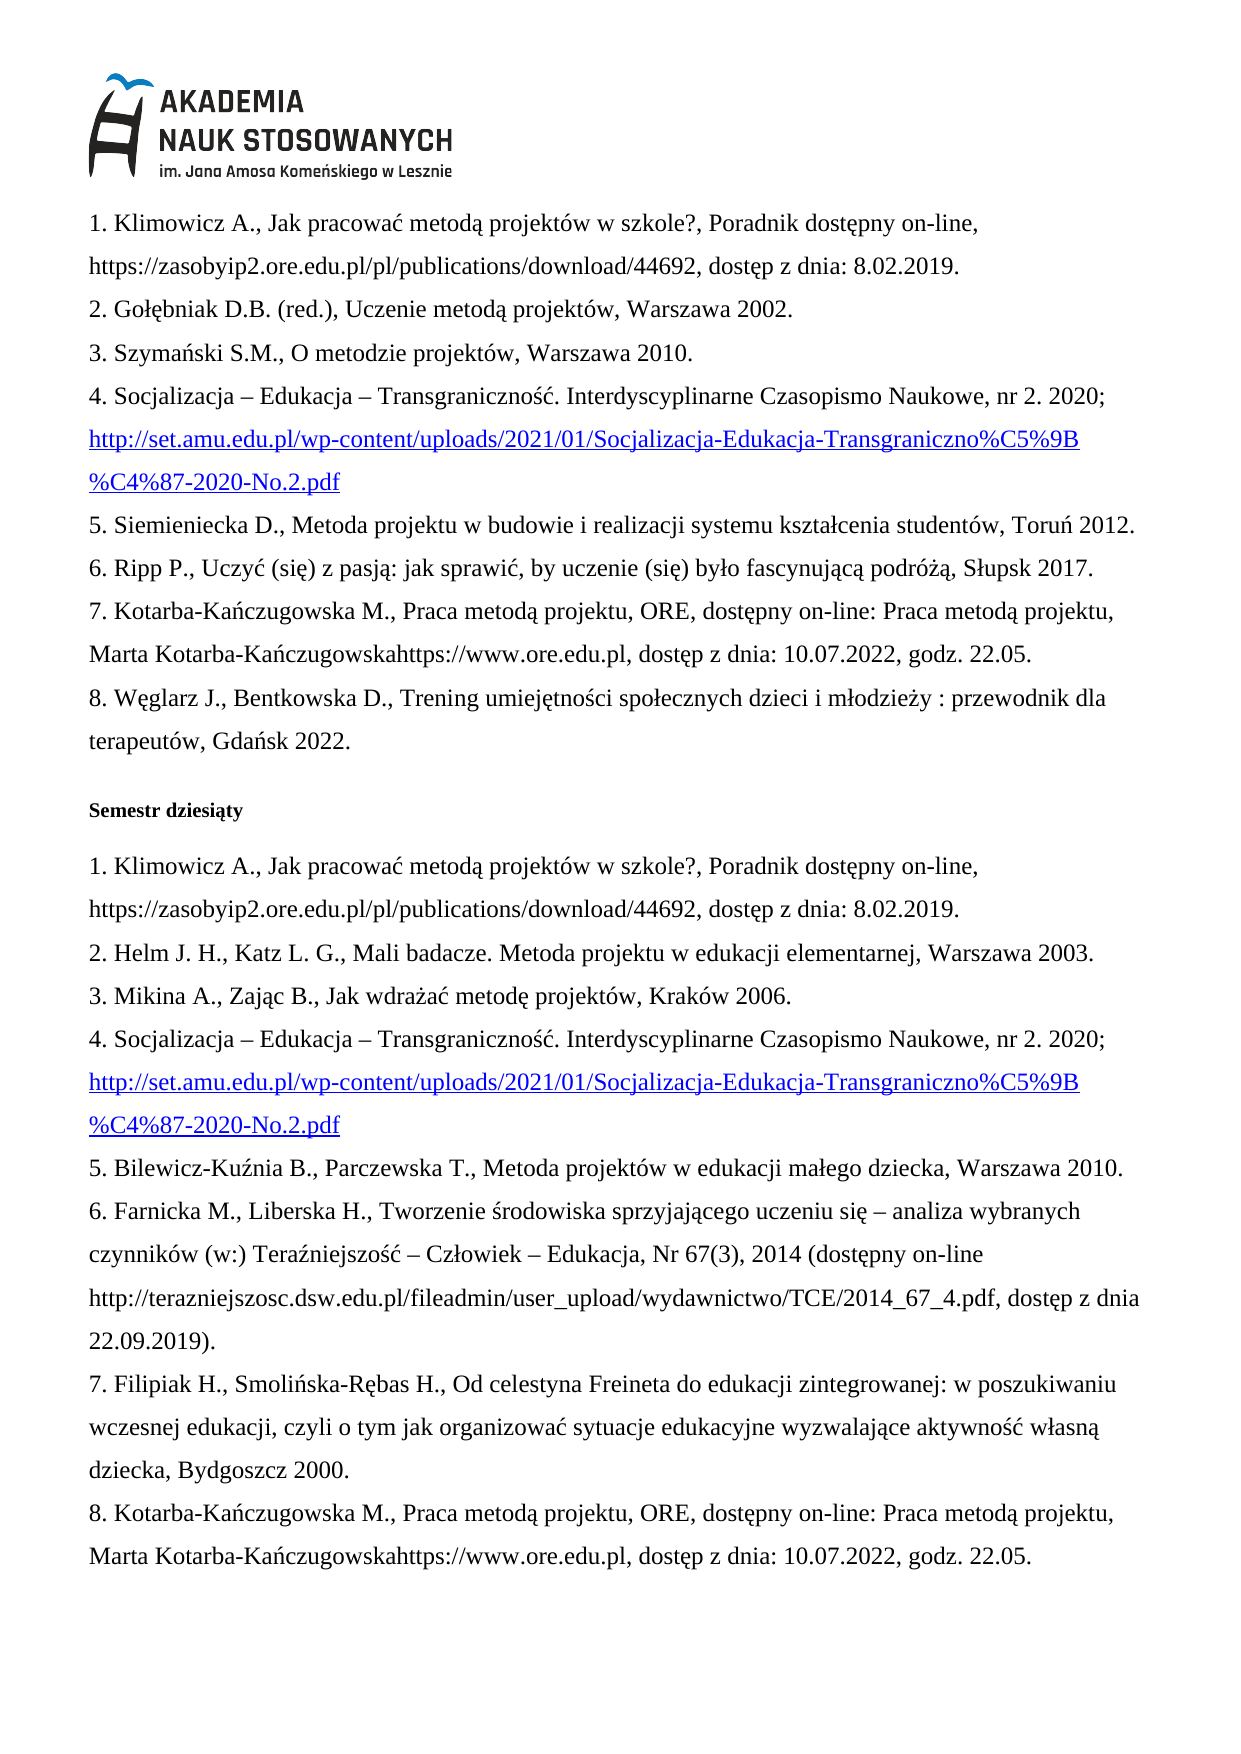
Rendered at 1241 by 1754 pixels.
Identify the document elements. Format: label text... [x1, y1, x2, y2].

text 3. Mikina A., Zając B., Jak wdrażać metodę projektów, Kraków 2006. [89, 981, 1152, 1009]
text 5. Siemieniecka D., Metoda projektu w budowie i realizacji systemu kształcenia studentów, Toruń 2012. [89, 510, 1152, 539]
text 8. Kotarba-Kańczugowska M., Praca metodą projektu, ORE, dostępny on-line: Praca metodą projektu, Marta Kotarba-Kańczugowskahttps://www.ore.edu.pl, dostęp z dnia: 10.07.2022, godz. 22.05. [89, 1498, 1152, 1570]
text 2. Helm J. H., Katz L. G., Mali badacze. Metoda projektu w edukacji elementarnej, Warszawa 2003. [89, 938, 1152, 966]
text 7. Filipiak H., Smolińska-Rębas H., Od celestyna Freineta do edukacji zintegrowanej: w poszukiwaniu wczesnej edukacji, czyli o tym jak organizować sytuacje edukacyjne wyzwalające aktywność własną dziecka, Bydgoszcz 2000. [89, 1369, 1152, 1484]
text 5. Bilewicz-Kuźnia B., Parczewska T., Metoda projektów w edukacji małego dziecka, Warszawa 2010. [89, 1153, 1152, 1182]
picture [88, 73, 452, 180]
text 1. Klimowicz A., Jak pracować metodą projektów w szkole?, Poradnik dostępny on-line, https://zasobyip2.ore.edu.pl/pl/publications/download/44692, dostęp z dnia: 8.02.2019. [89, 851, 1152, 923]
text 4. Socjalizacja – Edukacja – Transgraniczność. Interdyscyplinarne Czasopismo Naukowe, nr 2. 2020; http://set.amu.edu.pl/wp-content/uploads/2021/01/Socjalizacja-Edukacja-Transgraniczno%C5%9B%C4%87-2020-No.2.pdf [89, 1024, 1152, 1139]
text 3. Szymański S.M., O metodzie projektów, Warszawa 2010. [89, 338, 1152, 366]
text 8. Węglarz J., Bentkowska D., Trening umiejętności społecznych dzieci i młodzieży : przewodnik dla terapeutów, Gdańsk 2022. [89, 683, 1152, 754]
text 7. Kotarba-Kańczugowska M., Praca metodą projektu, ORE, dostępny on-line: Praca metodą projektu, Marta Kotarba-Kańczugowskahttps://www.ore.edu.pl, dostęp z dnia: 10.07.2022, godz. 22.05. [89, 596, 1152, 668]
text 1. Klimowicz A., Jak pracować metodą projektów w szkole?, Poradnik dostępny on-line, https://zasobyip2.ore.edu.pl/pl/publications/download/44692, dostęp z dnia: 8.02.2019. [89, 208, 1152, 280]
text 2. Gołębniak D.B. (red.), Uczenie metodą projektów, Warszawa 2002. [89, 294, 1152, 323]
text 4. Socjalizacja – Edukacja – Transgraniczność. Interdyscyplinarne Czasopismo Naukowe, nr 2. 2020; http://set.amu.edu.pl/wp-content/uploads/2021/01/Socjalizacja-Edukacja-Transgraniczno%C5%9B%C4%87-2020-No.2.pdf [89, 381, 1152, 496]
text 6. Ripp P., Uczyć (się) z pasją: jak sprawić, by uczenie (się) było fascynującą podróżą, Słupsk 2017. [89, 553, 1152, 582]
text Semestr dziesiąty [89, 798, 1152, 822]
text 6. Farnicka M., Liberska H., Tworzenie środowiska sprzyjającego uczeniu się – analiza wybranych czynników (w:) Teraźniejszość – Człowiek – Edukacja, Nr 67(3), 2014 (dostępny on-line http://terazniejszosc.dsw.edu.pl/fileadmin/user_upload/wydawnictwo/TCE/2014_67_4.pdf, dostęp z dnia 22.09.2019). [89, 1196, 1152, 1354]
